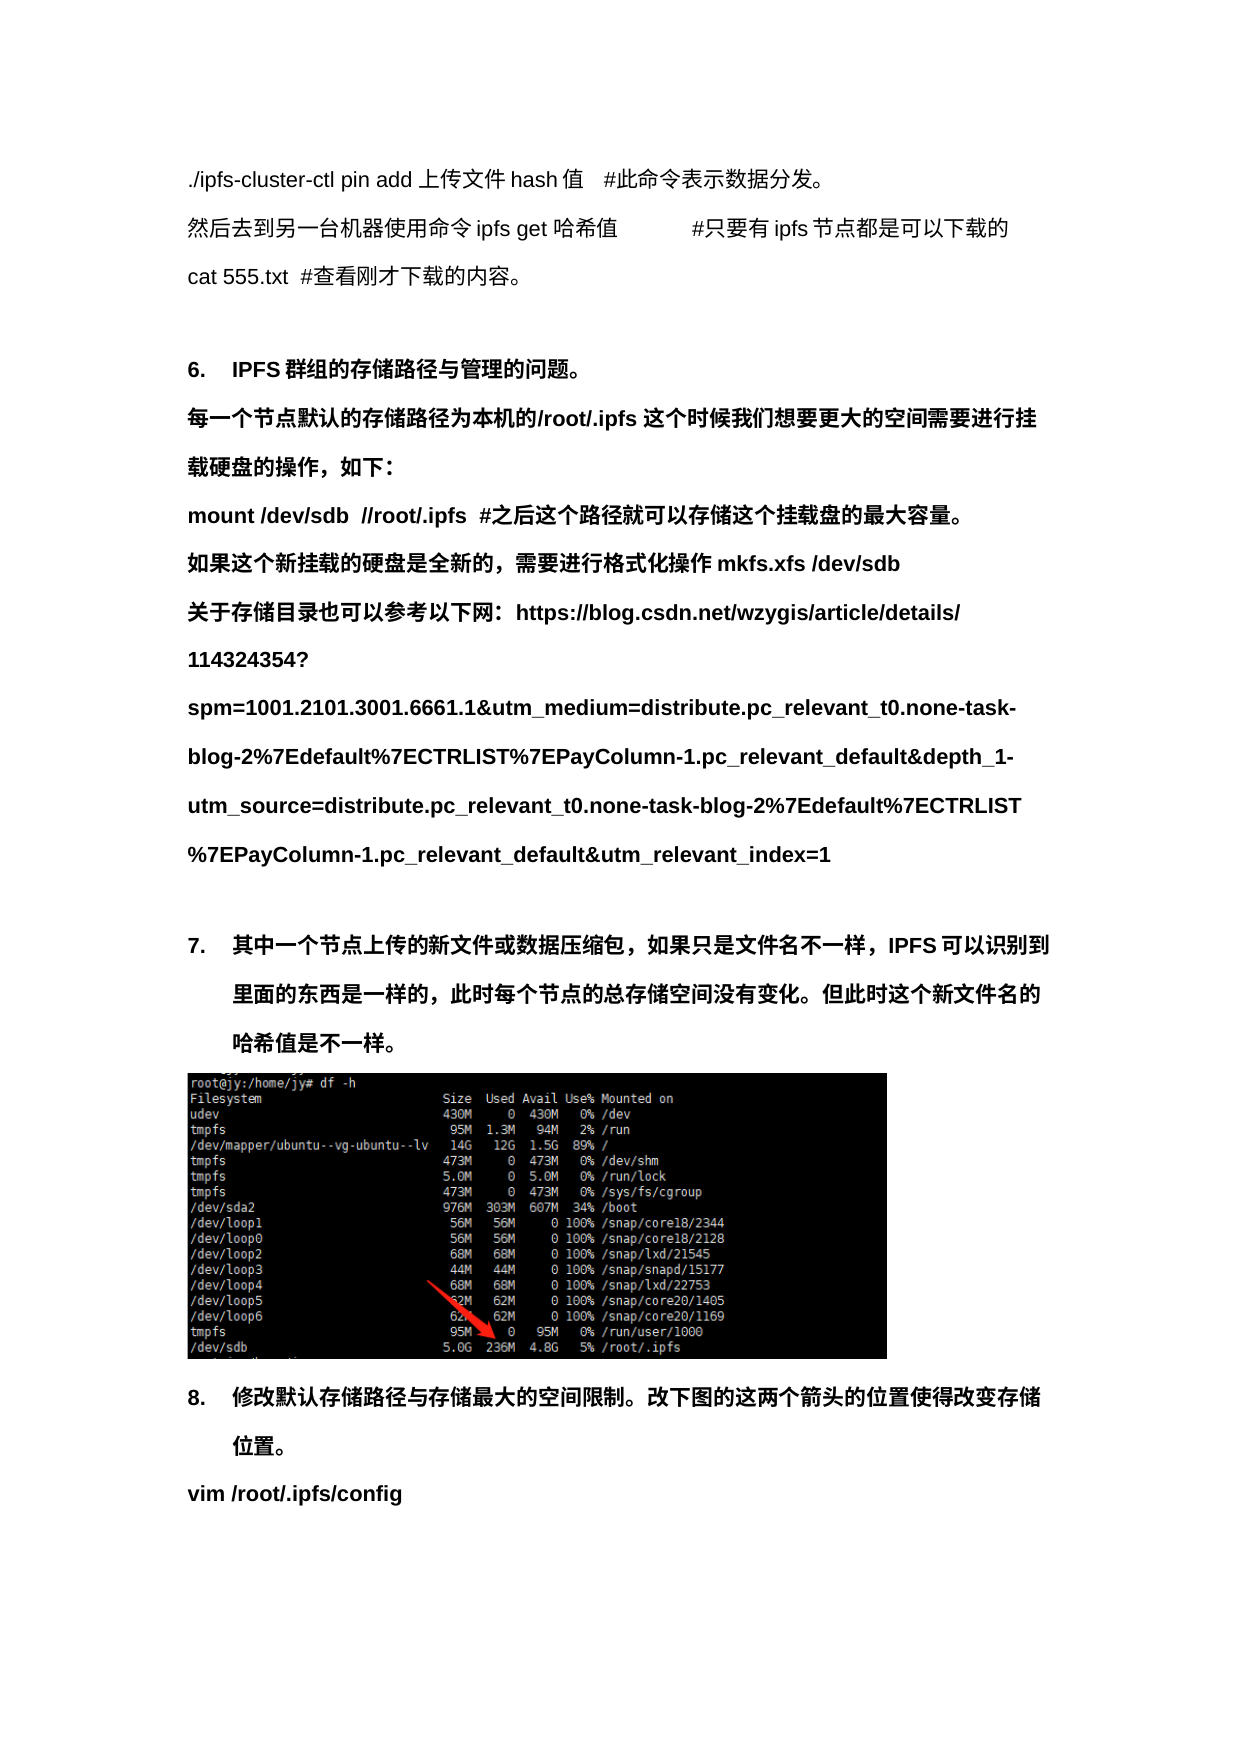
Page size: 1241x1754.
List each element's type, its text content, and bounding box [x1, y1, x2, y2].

text 然后去到另一台机器使用命令ipfs get 哈希值 #只要有ipfs节点都是可以下载的 [187, 210, 1053, 243]
list IPFS群组的存储路径与管理的问题。 [187, 352, 1053, 384]
list 修改默认存储路径与存储最大的空间限制。改下图的这两个箭头的位置使得改变存储位置。 [187, 1380, 1053, 1461]
text ./ipfs-cluster-ctl pin add 上传文件hash值 #此命令表示数据分发。 [187, 162, 1053, 194]
list 其中一个节点上传的新文件或数据压缩包，如果只是文件名不一样，IPFS可以识别到里面的东西是一样的，此时每个节点的总存储空间没有变化。但此时这个新文件名的哈希值是不一样。 [187, 928, 1053, 1058]
list mount /dev/sdb //root/.ipfs #之后这个路径就可以存储这个挂载盘的最大容量。 [187, 497, 1053, 530]
picture [187, 1073, 887, 1359]
list 如果这个新挂载的硬盘是全新的，需要进行格式化操作mkfs.xfs /dev/sdb [187, 546, 1053, 578]
list 关于存储目录也可以参考以下网：https://blog.csdn.net/wzygis/article/details/114324354?spm=1001.2101.3001.6661.1&utm_medium=distribute.pc_relevant_t0.none-task-blog-2%7Edefault%7ECTRLIST%7EPayColumn-1.pc_relevant_default&depth_1-utm_source=distribute.pc_relevant_t0.none-task-blog-2%7Edefault%7ECTRLIST%7EPayColumn-1.pc_relevant_default&utm_relevant_index=1 [187, 594, 1053, 870]
list 每一个节点默认的存储路径为本机的/root/.ipfs 这个时候我们想要更大的空间需要进行挂载硬盘的操作，如下： [187, 400, 1053, 482]
list vim /root/.ipfs/config [187, 1477, 1053, 1509]
text cat 555.txt #查看刚才下载的内容。 [187, 259, 1053, 291]
